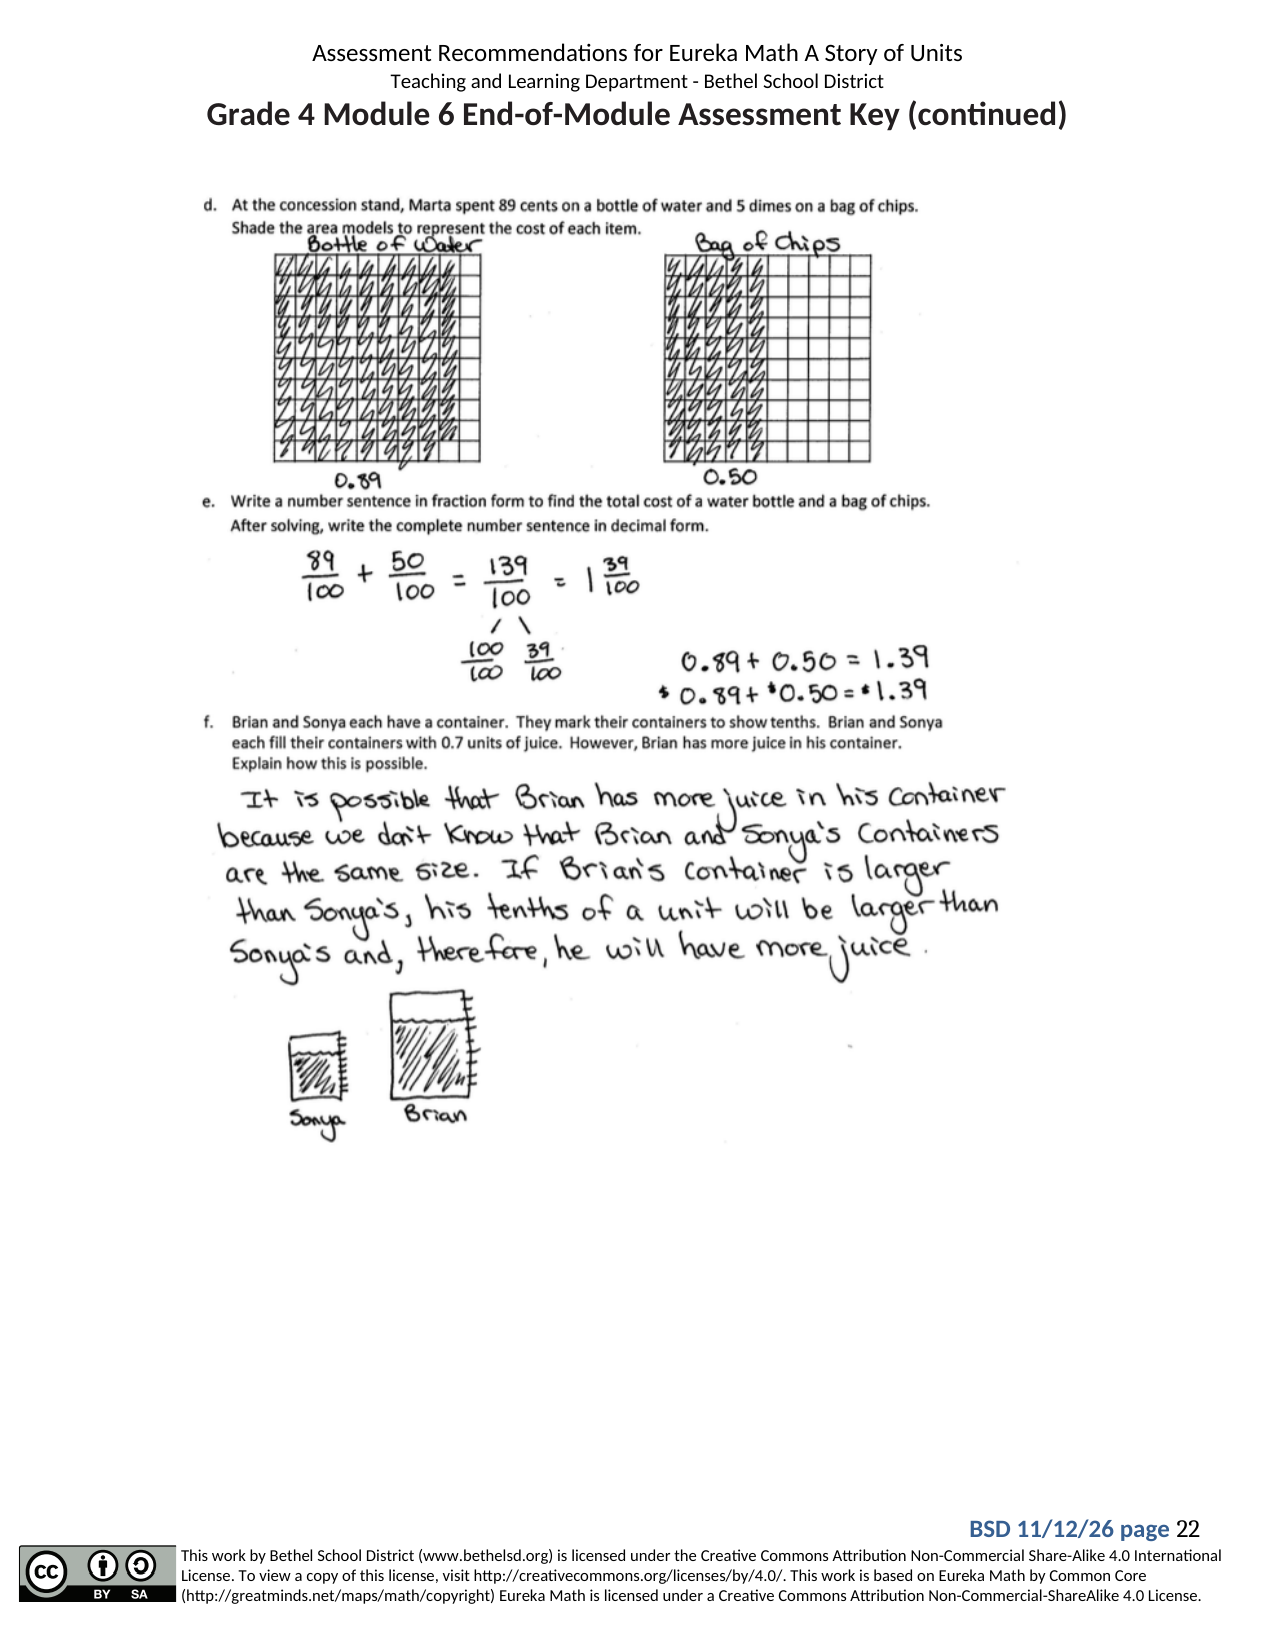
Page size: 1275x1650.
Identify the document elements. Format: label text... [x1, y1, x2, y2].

text Grade 4 Module 6 End-of-Module Assessment Key (continued) [75, 93, 1200, 134]
picture [168, 173, 1086, 1174]
